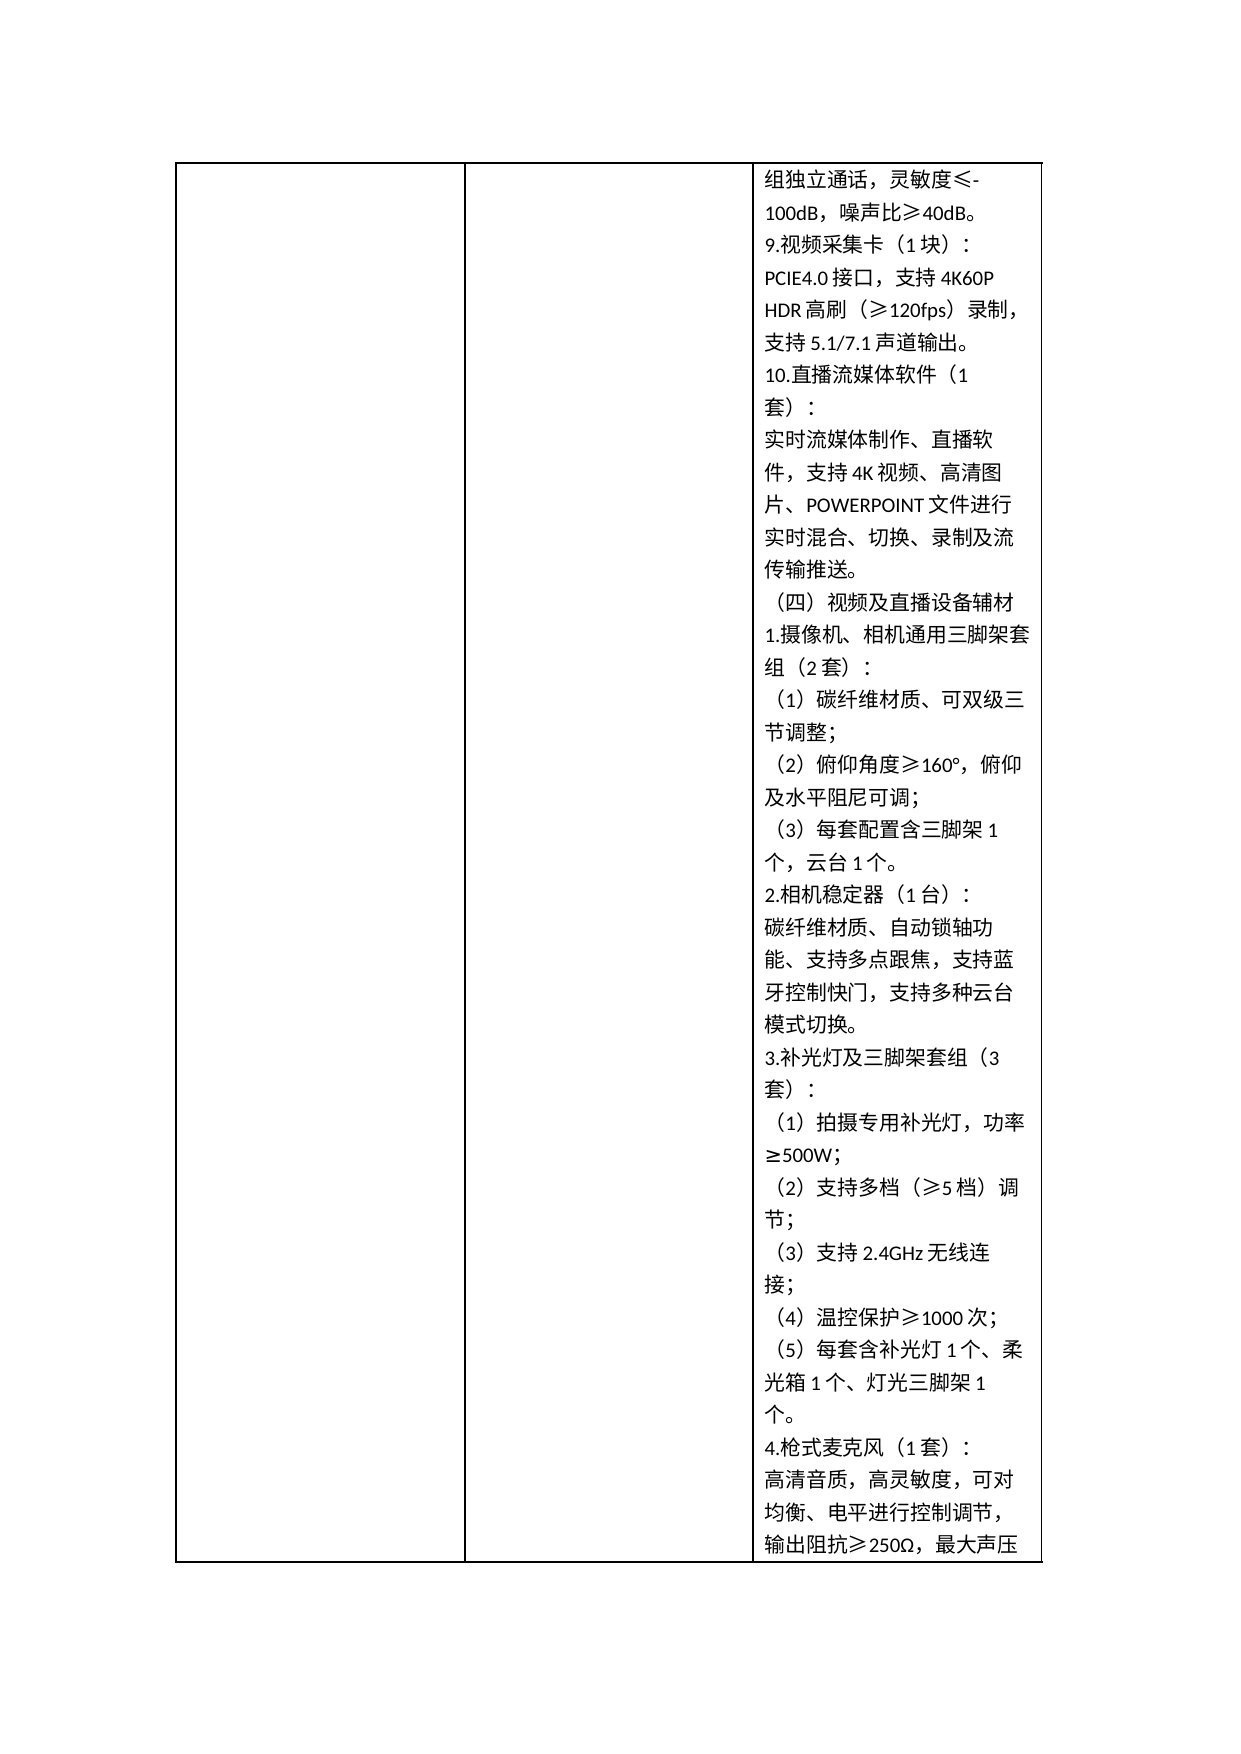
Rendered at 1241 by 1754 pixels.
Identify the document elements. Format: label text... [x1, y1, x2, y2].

table_cell [177, 164, 464, 1561]
table_cell 1 [466, 164, 752, 1561]
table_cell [754, 164, 1041, 1561]
